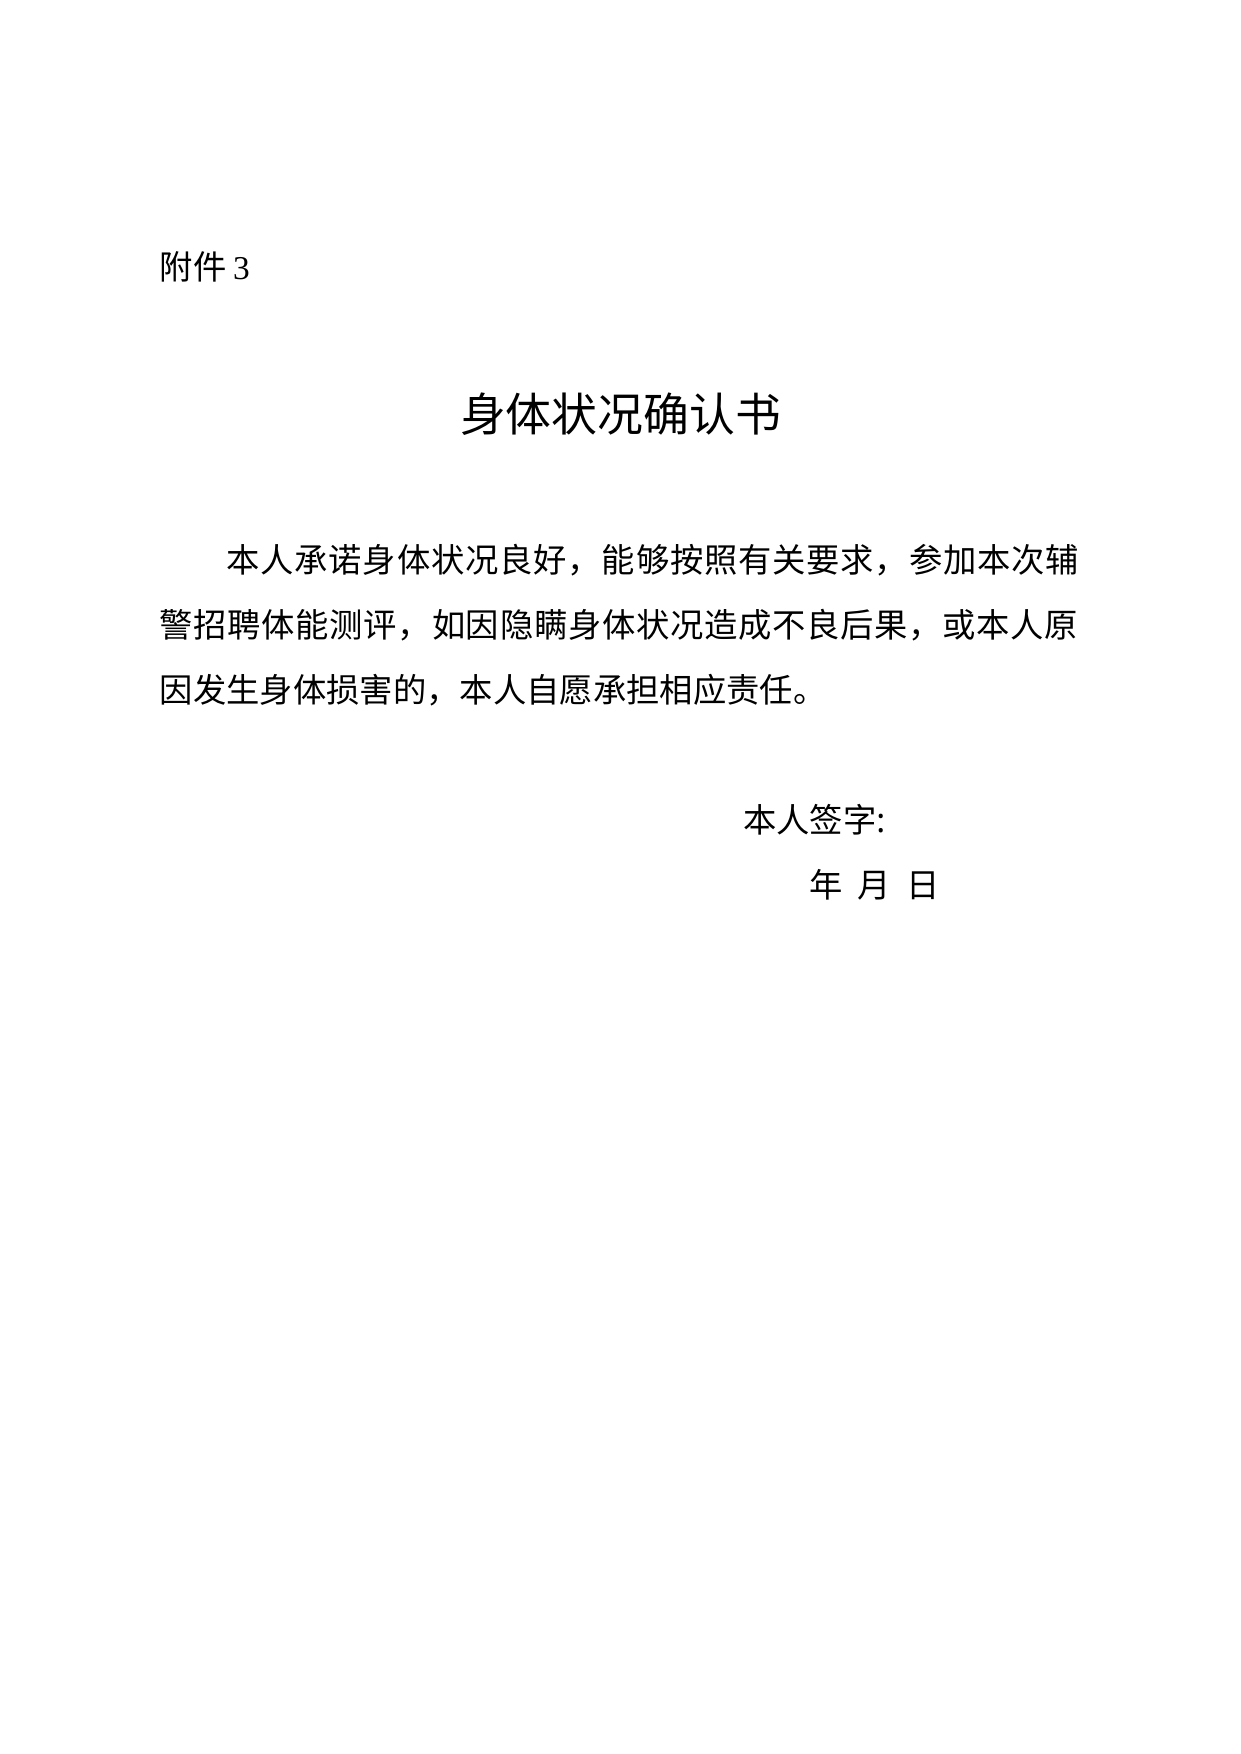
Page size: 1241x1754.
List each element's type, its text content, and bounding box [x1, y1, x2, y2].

text 年 月 日 [159, 850, 1081, 915]
text 身体状况确认书 [159, 363, 1081, 460]
text 本人签字: [159, 785, 1081, 850]
text 本人承诺身体状况良好，能够按照有关要求，参加本次辅警招聘体能测评，如因隐瞒身体状况造成不良后果，或本人原因发生身体损害的，本人自愿承担相应责任。 [159, 525, 1081, 720]
text 附件3 [159, 233, 1081, 298]
